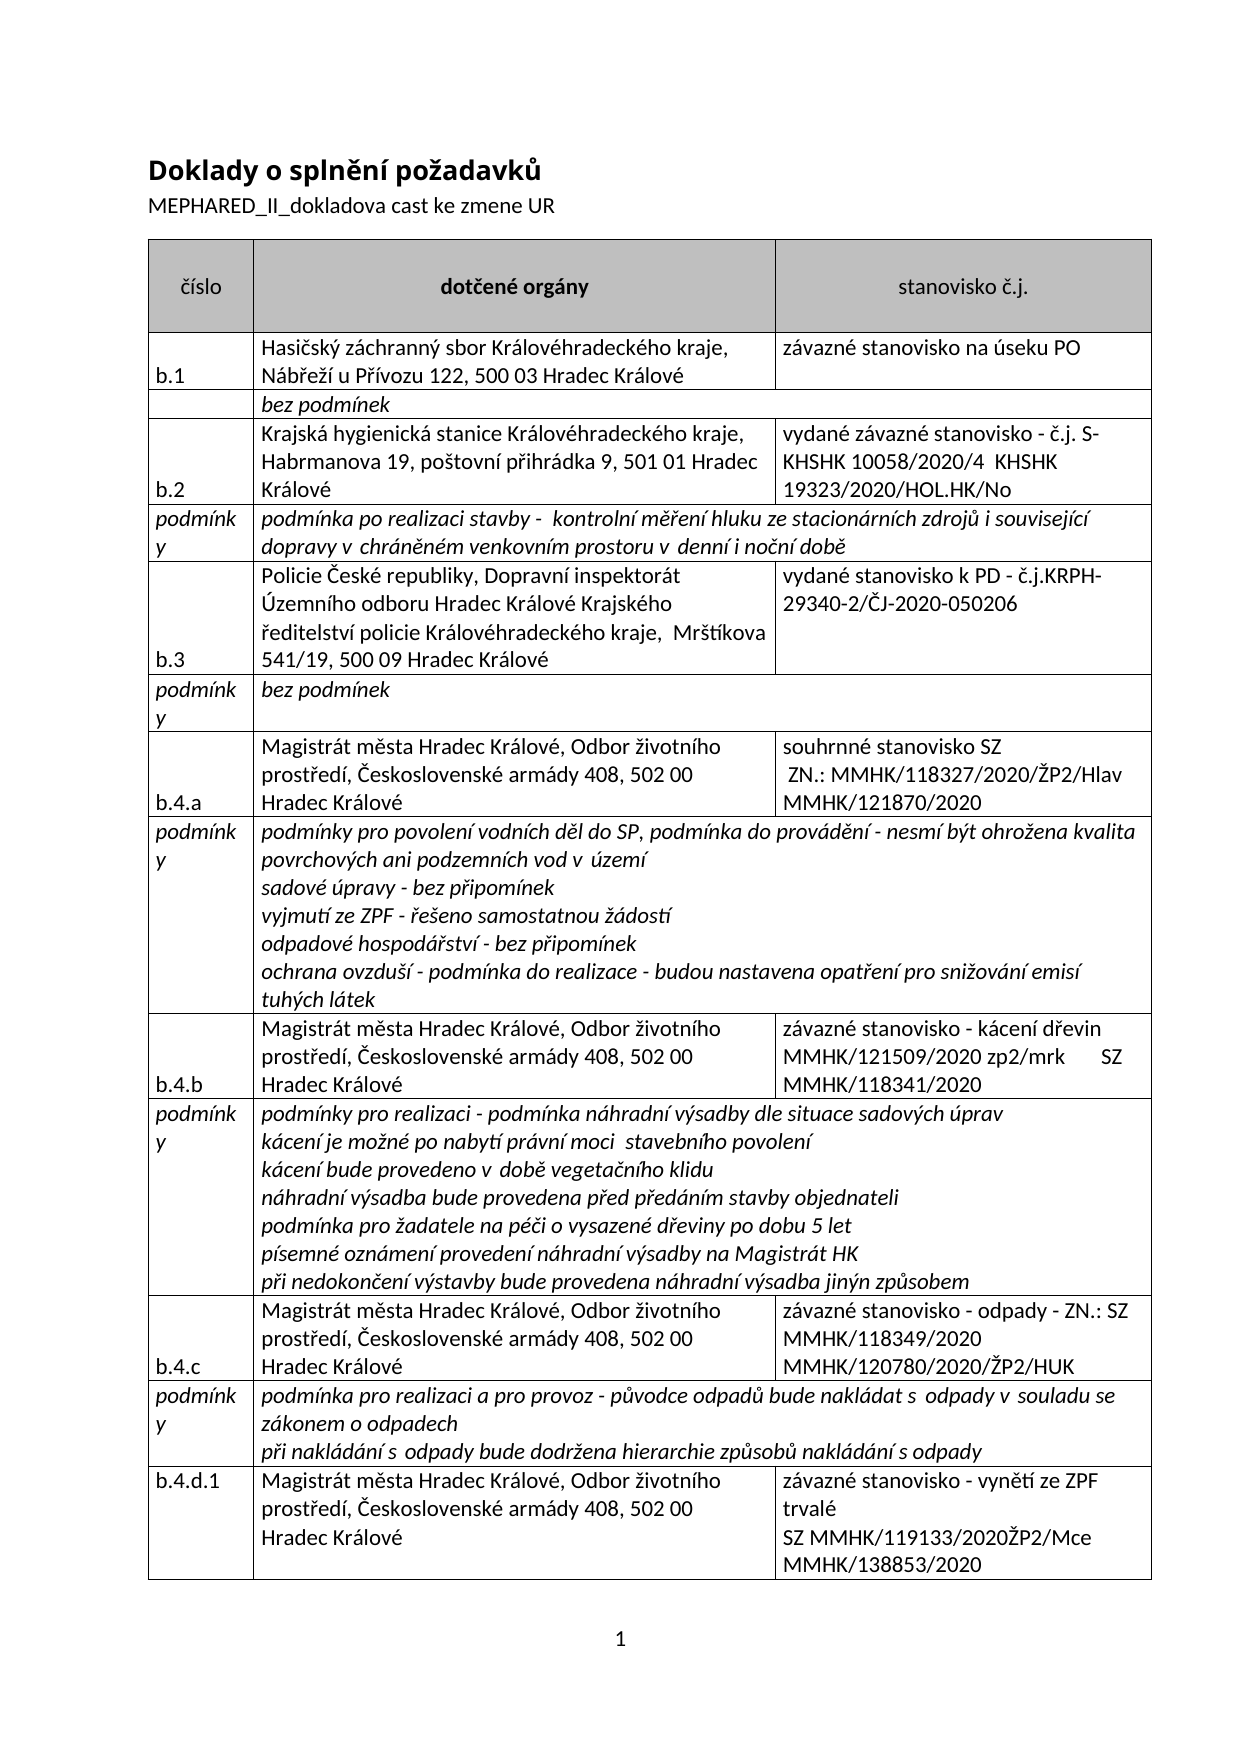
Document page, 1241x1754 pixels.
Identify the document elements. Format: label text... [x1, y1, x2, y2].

table_header dotčené orgány [254, 240, 775, 332]
table_cell Magistrát města Hradec Králové, Odbor životního prostředí, Československé armády 408, 502 00 Hradec Králové [254, 1014, 775, 1098]
table_cell b.4.b [149, 1014, 253, 1098]
table_cell b.2 [149, 419, 253, 503]
table_cell b.1 [149, 333, 253, 389]
table_cell závazné stanovisko - odpady - ZN.: SZ MMHK/118349/2020 MMHK/120780/2020/ŽP2/HUK [776, 1296, 1151, 1380]
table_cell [254, 1467, 775, 1579]
table_cell Krajská hygienická stanice Královéhradeckého kraje, Habrmanova 19, poštovní přihrádka 9, 501 01 Hradec Králové [254, 419, 775, 503]
table_header číslo [149, 240, 253, 332]
table_cell závazné stanovisko na úseku PO [776, 333, 1151, 389]
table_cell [776, 1467, 1151, 1579]
table_cell souhrnné stanovisko SZ ZN.: MMHK/118327/2020/ŽP2/Hlav MMHK/121870/2020 [776, 732, 1151, 816]
table_cell b.4.a [149, 732, 253, 816]
table_cell podmínky [149, 817, 253, 1013]
table_header stanovisko č.j. [776, 240, 1151, 332]
table_cell podmínky pro povolení vodních děl do SP, podmínka do provádění - nesmí být ohrožena kvalita povrchových ani podzemních vod v území sadové úpravy - bez připomínek vyjmutí ze ZPF - řešeno samostatnou žádostí odpadové hospodářství - bez připomínek ochrana ovzduší - podmínka do realizace - budou nastavena opatření pro snižování emisí tuhých látek [254, 817, 1151, 1013]
table_cell podmínky [149, 505, 253, 561]
subtitle Doklady o splnění požadavků [148, 152, 1093, 189]
table_cell podmínky [149, 1381, 253, 1466]
table_cell podmínka pro realizaci a pro provoz - původce odpadů bude nakládat s odpady v souladu se zákonem o odpadech při nakládání s odpady bude dodržena hierarchie způsobů nakládání s odpady [254, 1381, 1151, 1466]
table_cell b.3 [149, 562, 253, 674]
table_cell podmínky pro realizaci - podmínka náhradní výsadby dle situace sadových úprav kácení je možné po nabytí právní moci stavebního povolení kácení bude provedeno v době vegetačního klidu náhradní výsadba bude provedena před předáním stavby objednateli podmínka pro žadatele na péči o vysazené dřeviny po dobu 5 let písemné oznámení provedení náhradní výsadby na Magistrát HK při nedokončení výstavby bude provedena náhradní výsadba jinýn způsobem [254, 1099, 1151, 1295]
table_cell bez podmínek [254, 675, 1151, 731]
table_cell Magistrát města Hradec Králové, Odbor životního prostředí, Československé armády 408, 502 00 Hradec Králové [254, 732, 775, 816]
table_cell vydané stanovisko k PD - č.j.KRPH-29340-2/ČJ-2020-050206 [776, 562, 1151, 674]
table_cell podmínky [149, 1099, 253, 1295]
table_cell b.4.c [149, 1296, 253, 1380]
table_cell podmínka po realizaci stavby - kontrolní měření hluku ze stacionárních zdrojů i související dopravy v chráněném venkovním prostoru v denní i noční době [254, 505, 1151, 561]
table_cell podmínky [149, 675, 253, 731]
table_cell b.4.d.1 [149, 1467, 253, 1579]
table_cell [149, 390, 253, 418]
table_cell Magistrát města Hradec Králové, Odbor životního prostředí, Československé armády 408, 502 00 Hradec Králové [254, 1296, 775, 1380]
text MEPHARED_II_dokladova cast ke zmene UR [148, 192, 1093, 219]
table_cell Hasičský záchranný sbor Královéhradeckého kraje, Nábřeží u Přívozu 122, 500 03 Hradec Králové [254, 333, 775, 389]
table_cell závazné stanovisko - kácení dřevin MMHK/121509/2020 zp2/mrk SZ MMHK/118341/2020 [776, 1014, 1151, 1098]
table_cell vydané závazné stanovisko - č.j. S-KHSHK 10058/2020/4 KHSHK 19323/2020/HOL.HK/No [776, 419, 1151, 503]
table_cell Policie České republiky, Dopravní inspektorát Územního odboru Hradec Králové Krajského ředitelství policie Královéhradeckého kraje, Mrštíkova 541/19, 500 09 Hradec Králové [254, 562, 775, 674]
table_cell bez podmínek [254, 390, 1151, 418]
